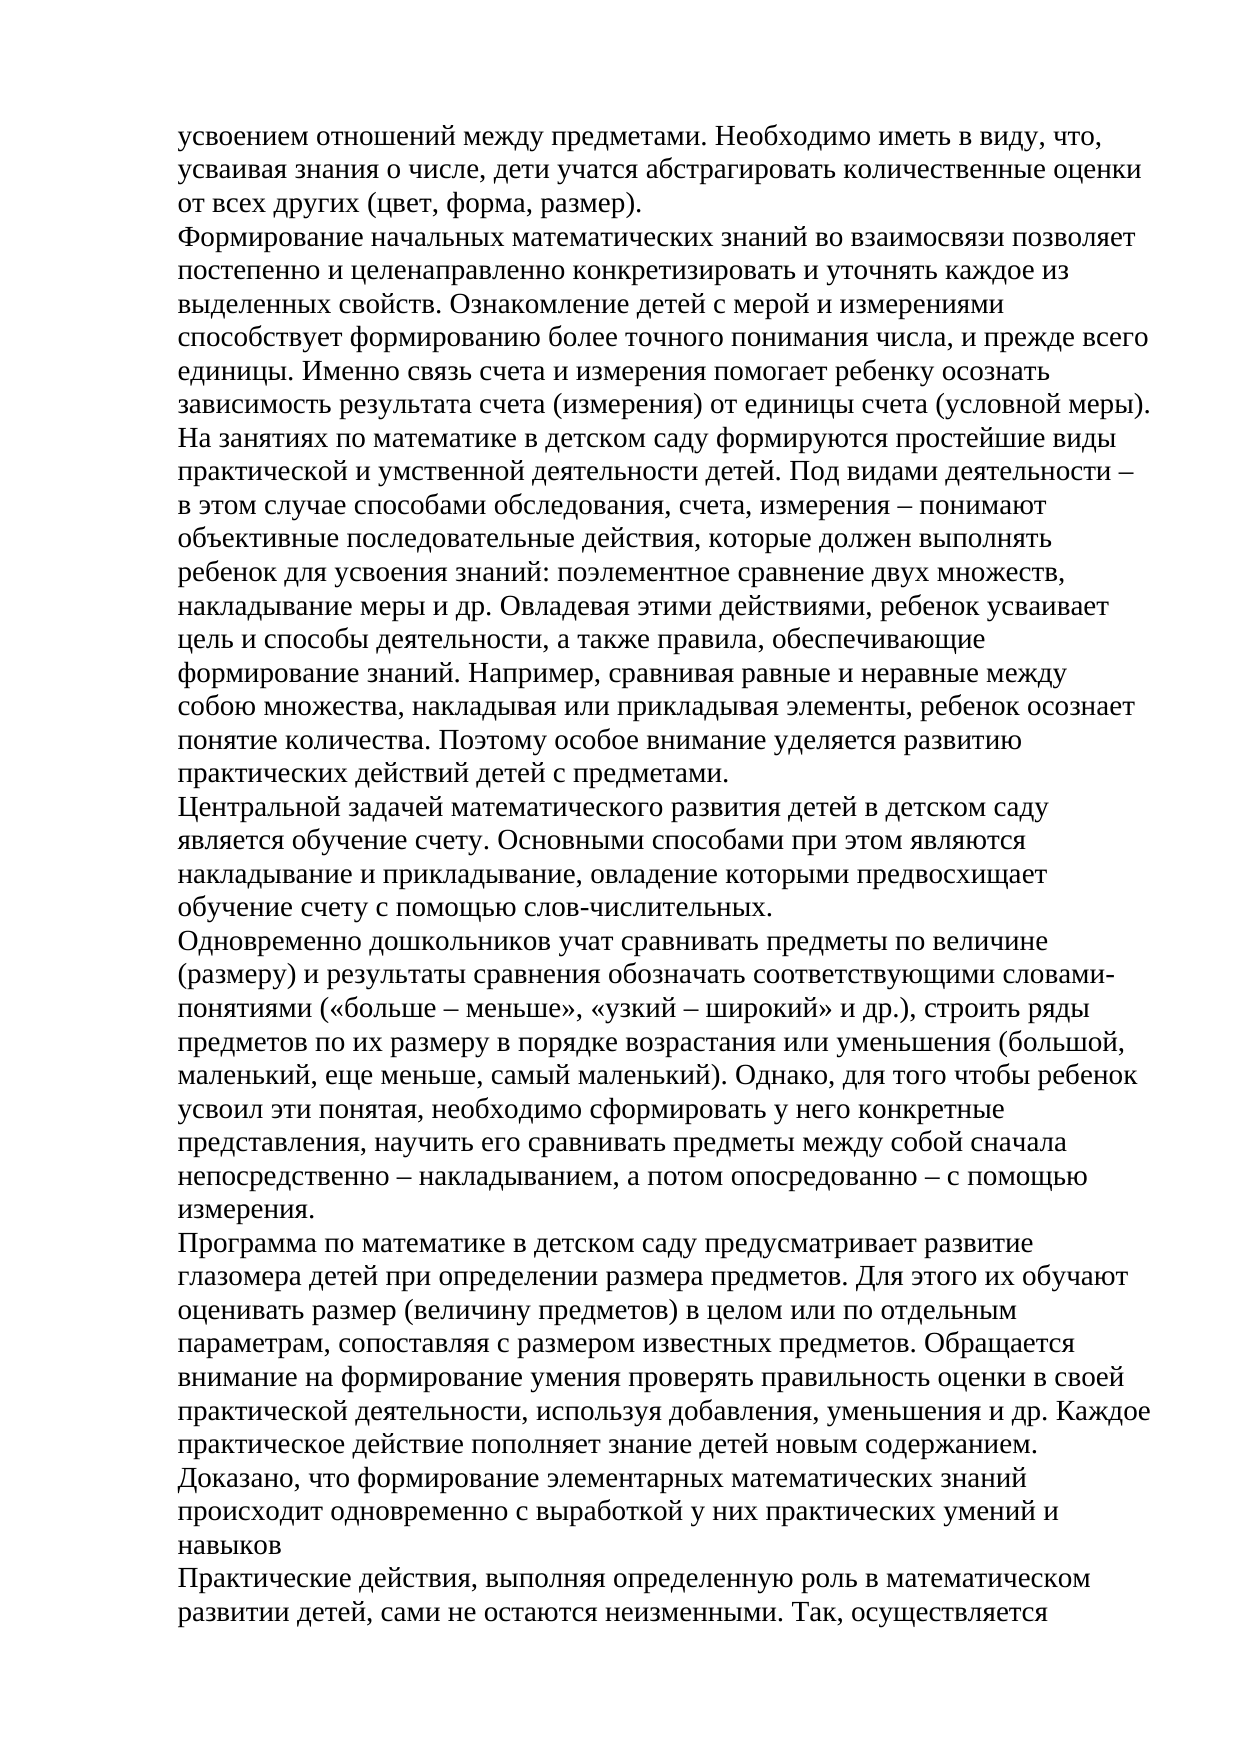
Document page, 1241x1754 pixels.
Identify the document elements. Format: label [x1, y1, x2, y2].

text [177, 118, 1152, 1627]
